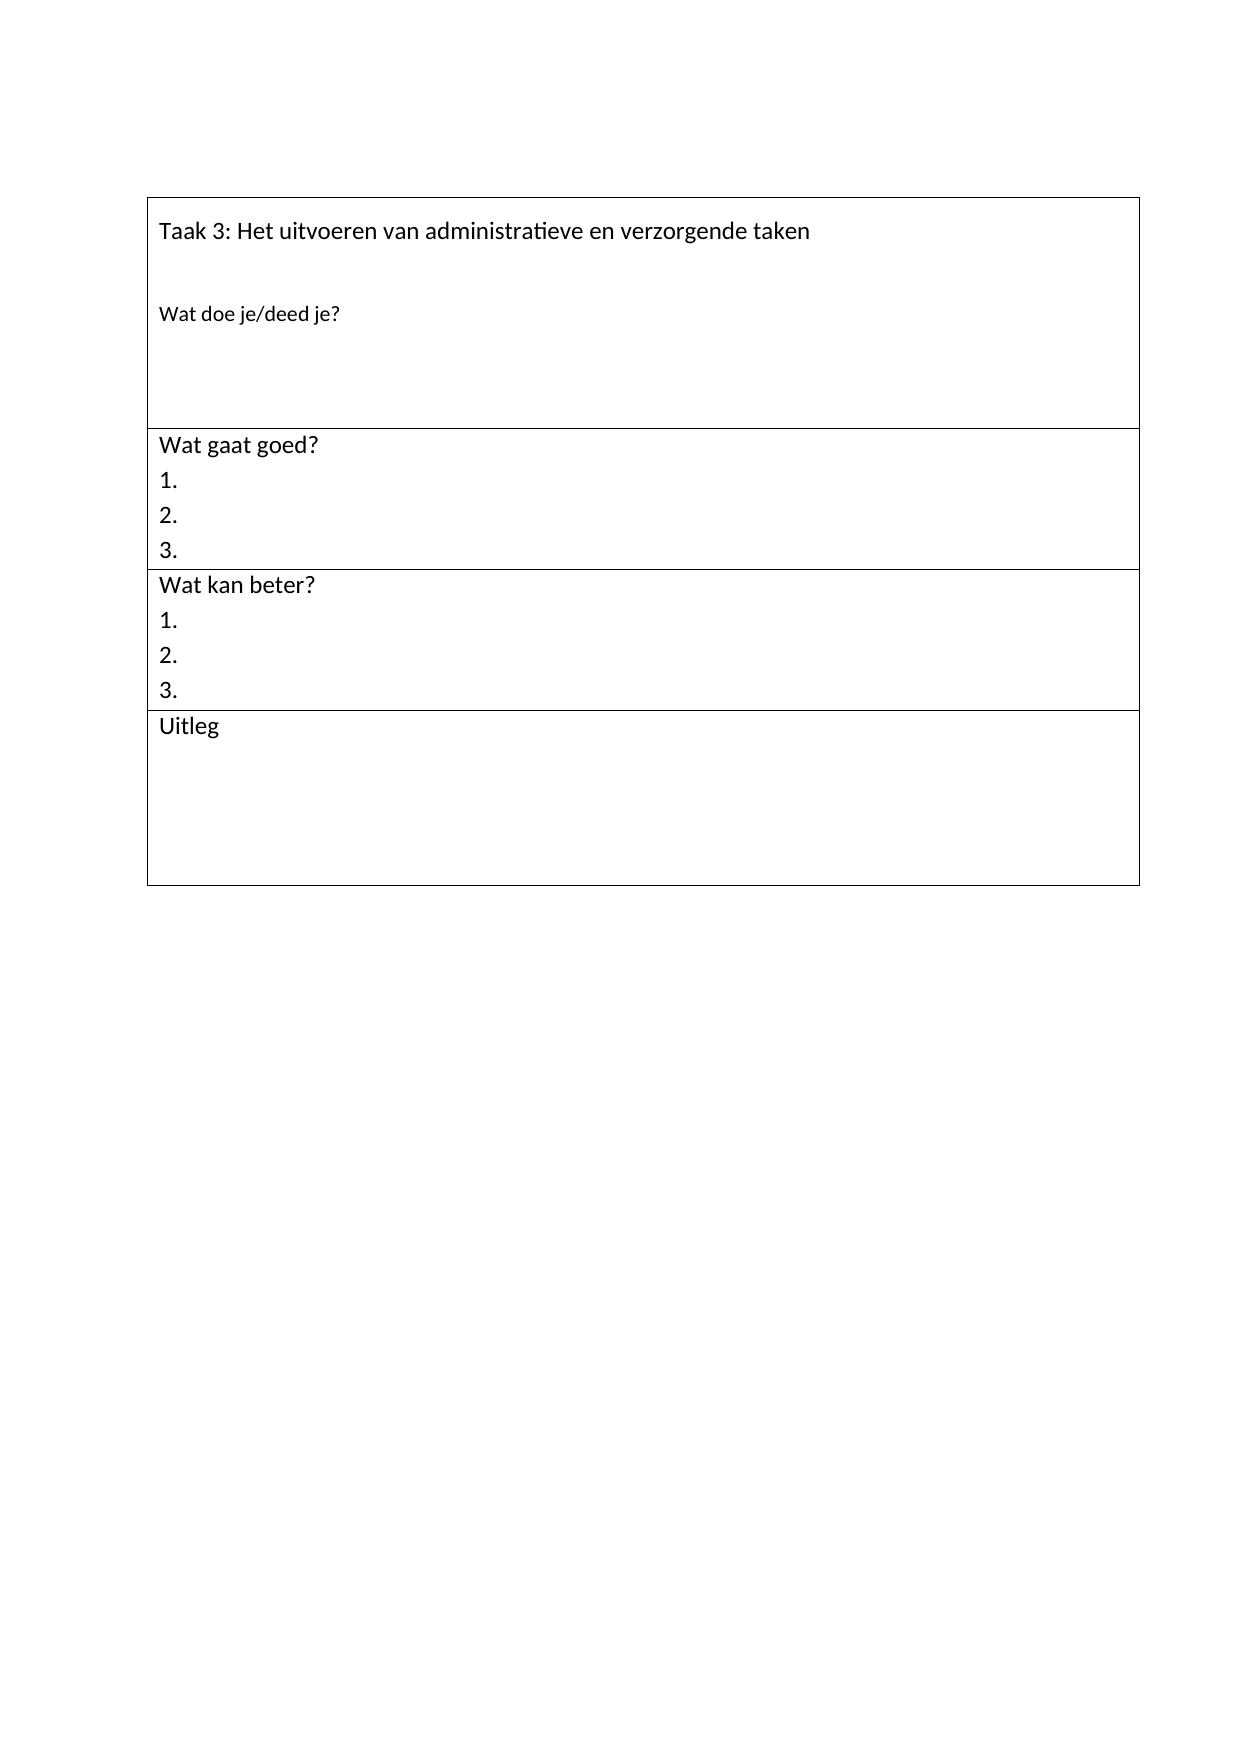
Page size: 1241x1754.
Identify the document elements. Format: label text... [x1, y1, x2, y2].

table_cell Uitleg [148, 711, 1139, 885]
table_cell Wat kan beter? 1. 2. 3. [148, 570, 1139, 709]
table_header Taak 3: Het uitvoeren van administratieve en verzorgende taken Wat doe je/deed je? [148, 198, 1139, 428]
table_cell Wat gaat goed? 1. 2. 3. [148, 429, 1139, 569]
